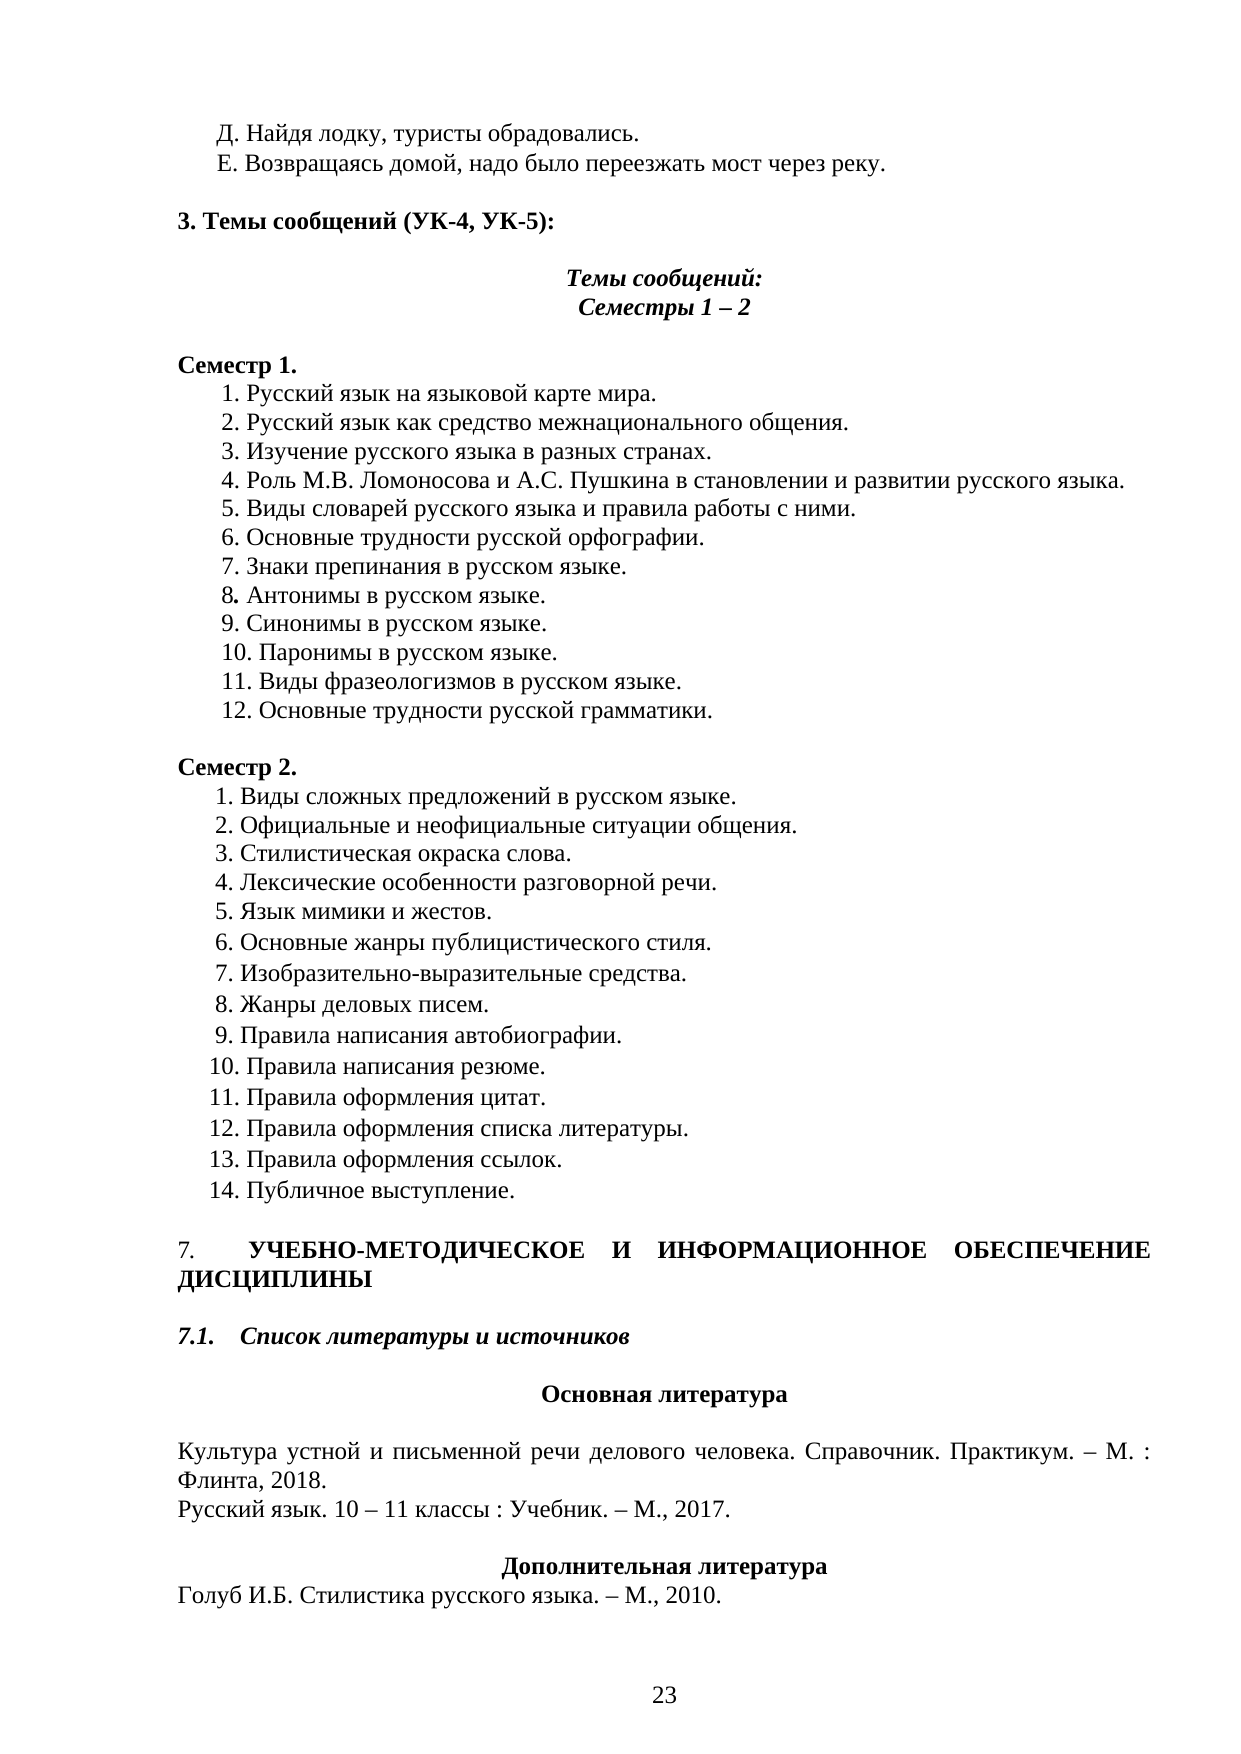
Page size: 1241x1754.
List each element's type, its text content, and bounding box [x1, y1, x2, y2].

text 11. Виды фразеологизмов в русском языке. [177, 666, 1152, 695]
text 6. Основные жанры публицистического стиля. [177, 927, 1152, 956]
text Культура устной и письменной речи делового человека. Справочник. Практикум. – М. : Флинта, 2018. [177, 1436, 1152, 1494]
text 1. Русский язык на языковой карте мира. [177, 378, 1152, 407]
text 7. Знаки препинания в русском языке. [177, 551, 1152, 580]
text 3. Темы сообщений (УК-4, УК-5): [177, 206, 1152, 235]
text Дополнительная литература [177, 1551, 1152, 1580]
text 8. Антонимы в русском языке. [177, 580, 1152, 608]
text 1. Виды сложных предложений в русском языке. [177, 781, 1152, 810]
text 12. Правила оформления списка литературы. [177, 1113, 1152, 1142]
text Е. Возвращаясь домой, надо было переезжать мост через реку. [217, 147, 1150, 177]
text 2. Русский язык как средство межнационального общения. [177, 407, 1152, 436]
text 7. Изобразительно-выразительные средства. [177, 958, 1152, 987]
text 3. Изучение русского языка в разных странах. [177, 436, 1152, 465]
text Темы сообщений: [177, 263, 1152, 292]
text 3. Стилистическая окраска слова. [177, 838, 1152, 867]
text 14. Публичное выступление. [177, 1175, 1152, 1204]
text 5. Виды словарей русского языка и правила работы с ними. [177, 493, 1152, 522]
text 9. Правила написания автобиографии. [177, 1020, 1152, 1049]
text 8. Жанры деловых писем. [177, 989, 1152, 1018]
text 4. Лексические особенности разговорной речи. [177, 867, 1152, 896]
text Основная литература [177, 1379, 1152, 1408]
text 9. Синонимы в русском языке. [177, 608, 1152, 637]
text 5. Язык мимики и жестов. [177, 896, 1152, 925]
text 10. Правила написания резюме. [177, 1051, 1152, 1080]
text Голуб И.Б. Стилистика русского языка. – М., 2010. [177, 1580, 1152, 1609]
text 4. Роль М.В. Ломоносова и А.С. Пушкина в становлении и развитии русского языка. [177, 465, 1152, 493]
text Д. Найдя лодку, туристы обрадовались. [216, 118, 1152, 147]
text 13. Правила оформления ссылок. [177, 1144, 1152, 1173]
text 11. Правила оформления цитат. [177, 1082, 1152, 1111]
text Семестры 1 – 2 [177, 292, 1152, 321]
text 6. Основные трудности русской орфографии. [177, 522, 1152, 551]
text 7.1. Список литературы и источников [177, 1321, 1152, 1350]
text 10. Паронимы в русском языке. [177, 637, 1152, 666]
text Семестр 2. [177, 752, 1152, 781]
text 2. Официальные и неофициальные ситуации общения. [215, 810, 1152, 838]
text Семестр 1. [177, 350, 1152, 378]
text Русский язык. 10 – 11 классы : Учебник. – М., 2017. [177, 1494, 1152, 1523]
text 7. УЧЕБНО-МЕТОДИЧЕСКОЕ И ИНФОРМАЦИОННОЕ ОБЕСПЕЧЕНИЕ ДИСЦИПЛИНЫ [177, 1235, 1152, 1293]
text 12. Основные трудности русской грамматики. [177, 695, 1152, 723]
